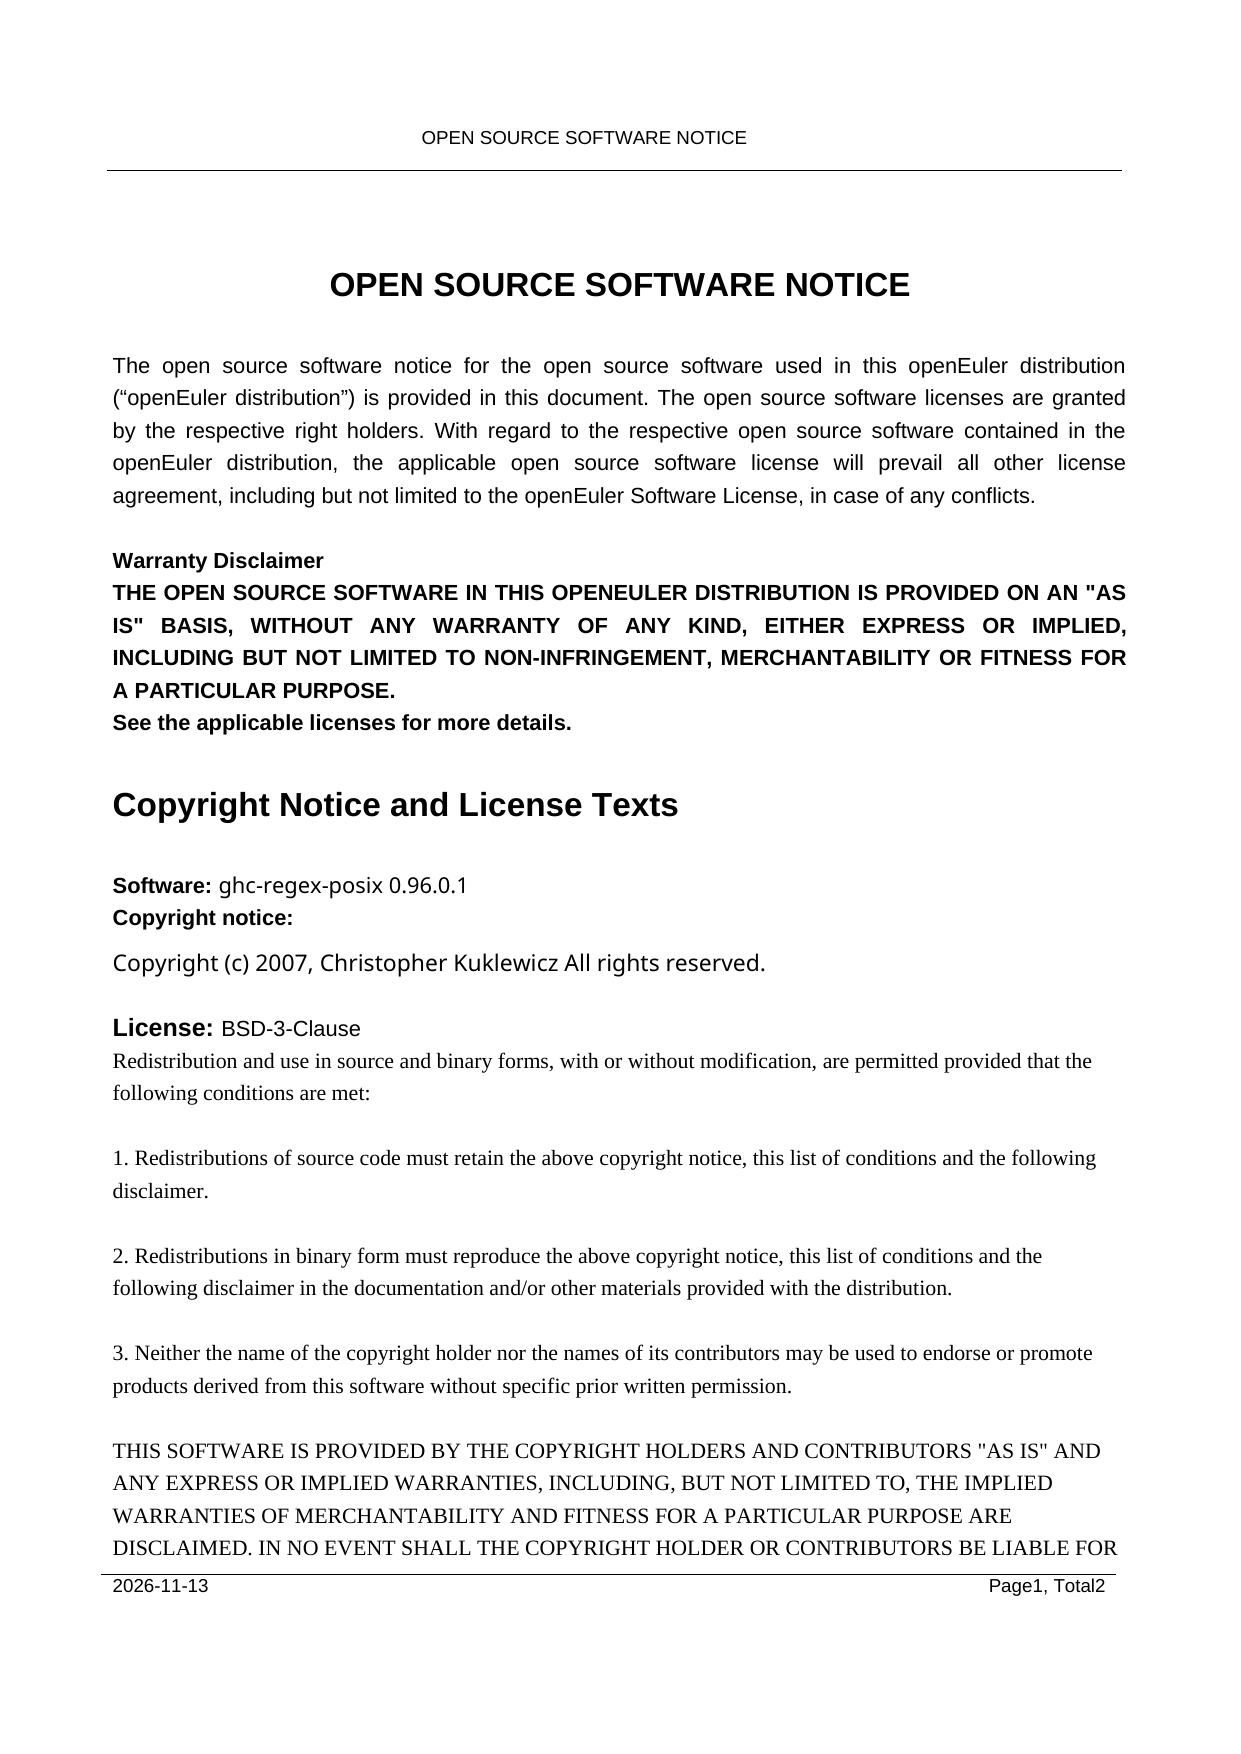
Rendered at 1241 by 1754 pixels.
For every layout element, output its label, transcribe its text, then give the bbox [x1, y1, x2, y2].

text Copyright notice: [112, 901, 1128, 934]
text Warranty Disclaimer [112, 544, 1128, 576]
text The open source software notice for the open source software used in this openEuler distribution (“openEuler distribution”) is provided in this document. The open source software licenses are granted by the respective right holders. With regard to the respective open source software contained in the openEuler distribution, the applicable open source software license will prevail all other license agreement, including but not limited to the openEuler Software License, in case of any conflicts. [112, 349, 1128, 511]
text License: BSD-3-Clause [112, 1012, 1128, 1044]
text Copyright (c) 2007, Christopher Kuklewicz All rights reserved. [112, 947, 1128, 1012]
text Copyright Notice and License Texts [112, 771, 1128, 836]
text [112, 1044, 1128, 1564]
text THE OPEN SOURCE SOFTWARE IN THIS OPENEULER DISTRIBUTION IS PROVIDED ON AN "AS IS" BASIS, WITHOUT ANY WARRANTY OF ANY KIND, EITHER EXPRESS OR IMPLIED, INCLUDING BUT NOT LIMITED TO NON-INFRINGEMENT, MERCHANTABILITY OR FITNESS FOR A PARTICULAR PURPOSE. See the applicable licenses for more details. [112, 576, 1128, 739]
text OPEN SOURCE SOFTWARE NOTICE [112, 251, 1128, 316]
title Software: ghc-regex-posix 0.96.0.1 [112, 869, 1128, 901]
